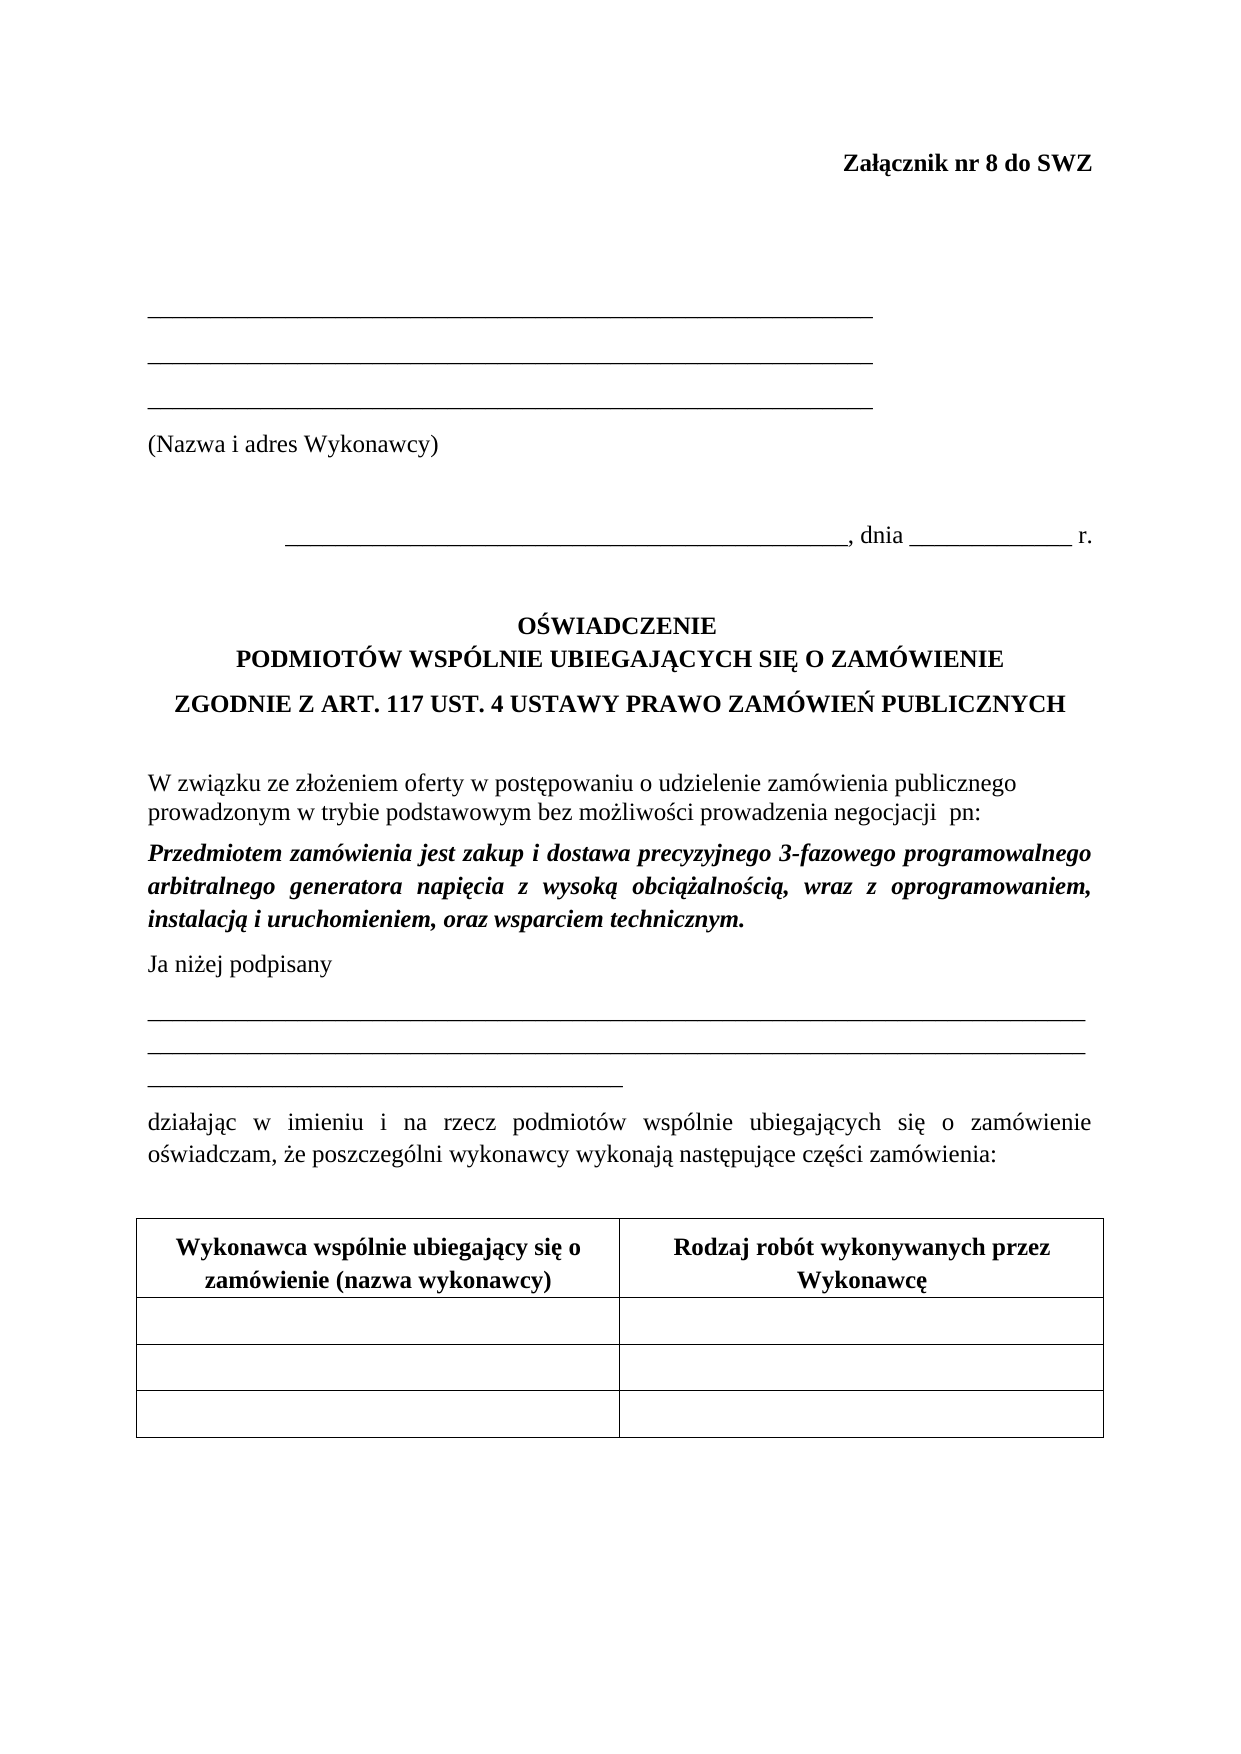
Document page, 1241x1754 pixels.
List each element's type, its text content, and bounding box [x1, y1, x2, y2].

table_cell [137, 1298, 619, 1344]
text Ja niżej podpisany [148, 949, 1093, 978]
text Przedmiotem zamówienia jest zakup i dostawa precyzyjnego 3-fazowego programowalnego arbitralnego generatora napięcia z wysoką obciążalnością, wraz z oprogramowaniem, instalacją i uruchomieniem, oraz wsparciem technicznym. [148, 838, 1093, 933]
text ___________________________________________________________________________ _________________________________________________________________________________________________________________ [148, 995, 1093, 1090]
text __________________________________________________________ [148, 338, 1093, 366]
text __________________________________________________________ [148, 383, 1093, 412]
table_cell [620, 1298, 1103, 1344]
table_header Rodzaj robót wykonywanych przez Wykonawcę [620, 1219, 1103, 1297]
text ZGODNIE Z ART. 117 UST. 4 USTAWY PRAWO ZAMÓWIEŃ PUBLICZNYCH [148, 689, 1093, 718]
table_cell [137, 1391, 619, 1437]
text W związku ze złożeniem oferty w postępowaniu o udzielenie zamówienia publicznego prowadzonym w trybie podstawowym bez możliwości prowadzenia negocjacji pn: [148, 768, 1093, 825]
table_cell [620, 1345, 1103, 1390]
text działając w imieniu i na rzecz podmiotów wspólnie ubiegających się o zamówienie oświadczam, że poszczególni wykonawcy wykonają następujące części zamówienia: [148, 1107, 1093, 1168]
text __________________________________________________________ [148, 292, 1093, 321]
text Załącznik nr 8 do SWZ [148, 148, 1093, 176]
text _____________________________________________, dnia _____________ r. [148, 520, 1093, 548]
table_cell [620, 1391, 1103, 1437]
text OŚWIADCZENIE PODMIOTÓW WSPÓLNIE UBIEGAJĄCYCH SIĘ O ZAMÓWIENIE [148, 611, 1093, 673]
text (Nazwa i adres Wykonawcy) [148, 429, 1093, 457]
table_cell [137, 1345, 619, 1390]
table_header Wykonawca wspólnie ubiegający się o zamówienie (nazwa wykonawcy) [137, 1219, 619, 1297]
